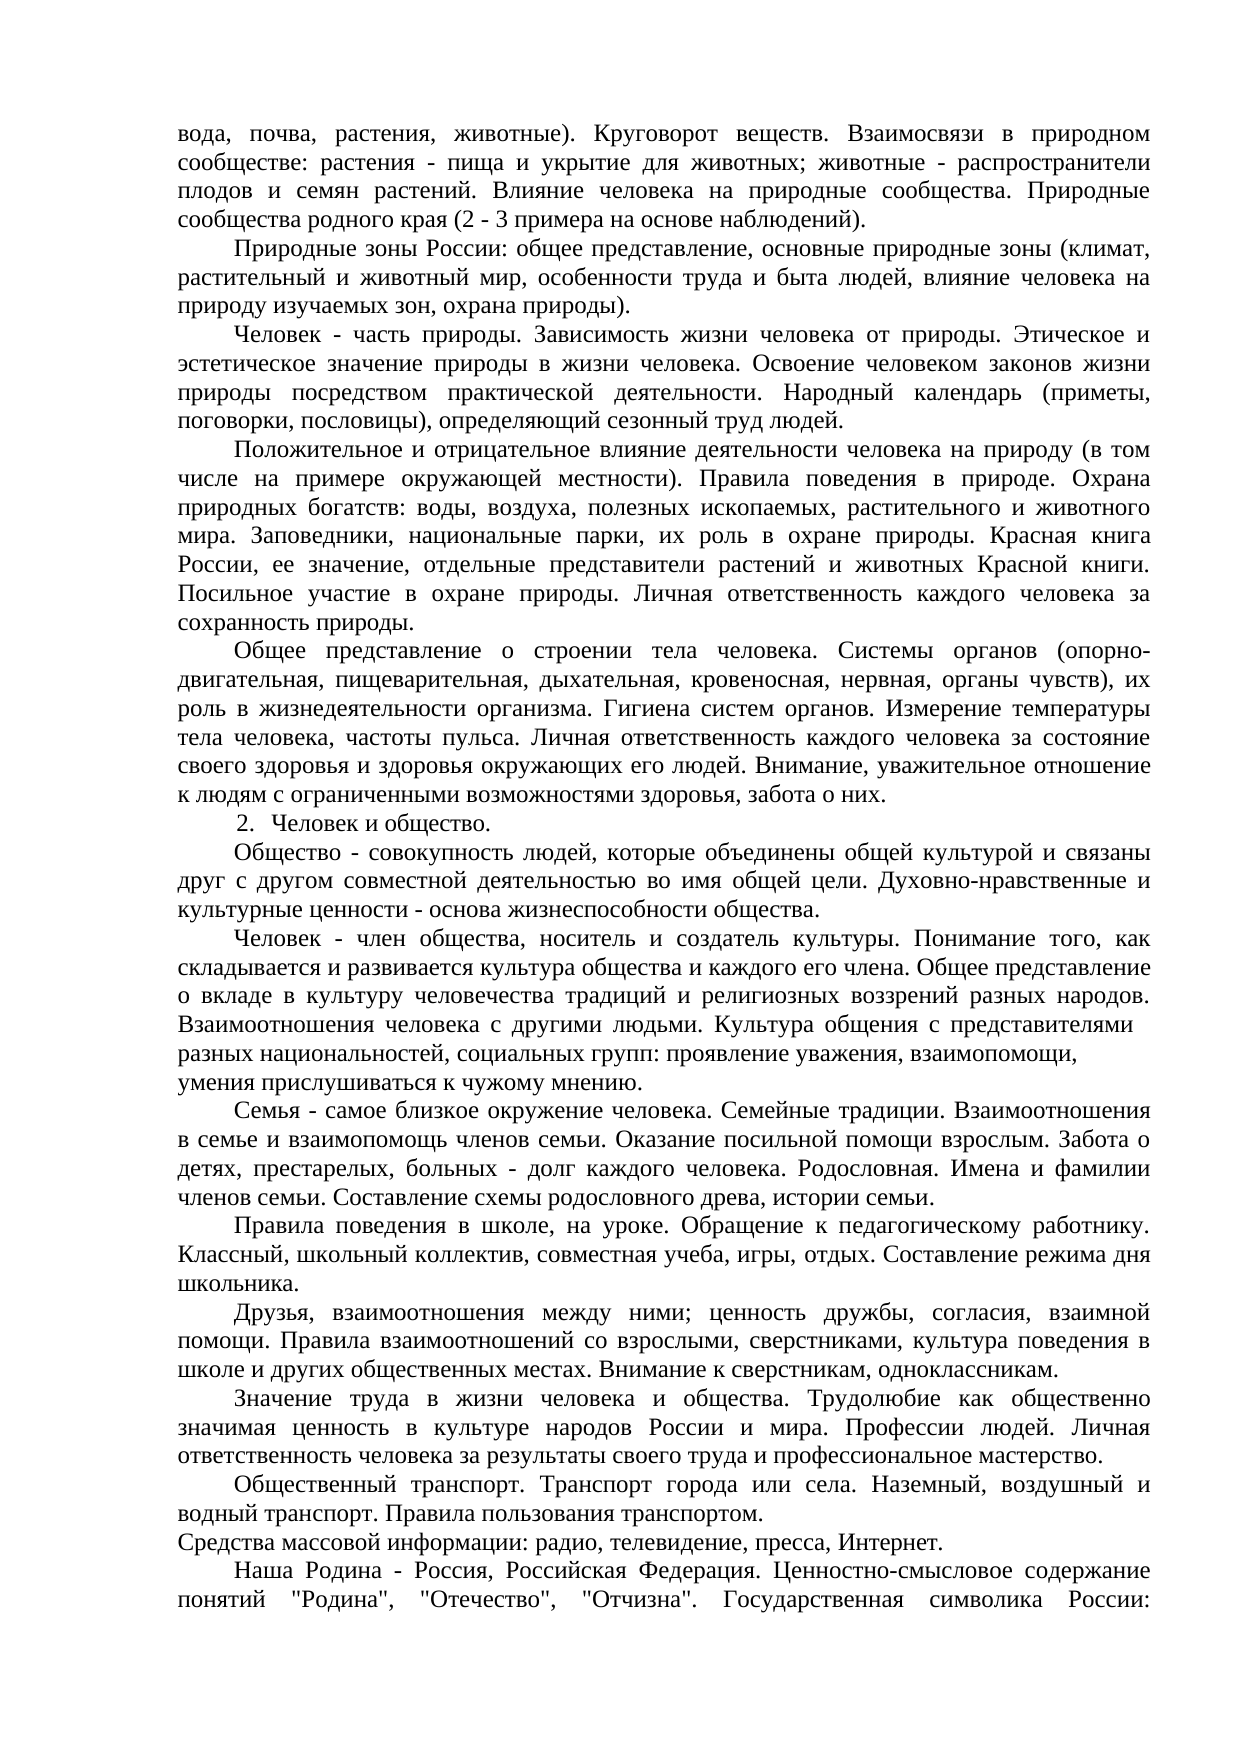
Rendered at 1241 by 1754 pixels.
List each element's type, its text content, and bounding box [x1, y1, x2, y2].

text Человек - член общества, носитель и создатель культуры. Понимание того, как складывается и развивается культура общества и каждого его члена. Общее представление о вкладе в культуру человечества традиций и религиозных воззрений разных народов. Взаимоотношения человека с другими людьми. Культура общения с представителями [177, 923, 1151, 1038]
text Общее представление о строении тела человека. Системы органов (опорно- двигательная, пищеварительная, дыхательная, кровеносная, нервная, органы чувств), их роль в жизнедеятельности организма. Гигиена систем органов. Измерение температуры тела человека, частоты пульса. Личная ответственность каждого человека за состояние своего здоровья и здоровья окружающих его людей. Внимание, уважительное отношение к людям с ограниченными возможностями здоровья, забота о них. [177, 636, 1151, 808]
text Правила поведения в школе, на уроке. Обращение к педагогическому работнику. Классный, школьный коллектив, совместная учеба, игры, отдых. Составление режима дня школьника. [177, 1211, 1151, 1297]
text Общественный транспорт. Транспорт города или села. Наземный, воздушный и водный транспорт. Правила пользования транспортом. [177, 1469, 1151, 1527]
text Друзья, взаимоотношения между ними; ценность дружбы, согласия, взаимной помощи. Правила взаимоотношений со взрослыми, сверстниками, культура поведения в школе и других общественных местах. Внимание к сверстникам, одноклассникам. [177, 1297, 1151, 1383]
text Общество - совокупность людей, которые объединены общей культурой и связаны друг с другом совместной деятельностью во имя общей цели. Духовно-нравственные и культурные ценности - основа жизнеспособности общества. [177, 837, 1151, 923]
text Средства массовой информации: радио, телевидение, пресса, Интернет. [177, 1527, 1151, 1556]
text Человек - часть природы. Зависимость жизни человека от природы. Этическое и эстетическое значение природы в жизни человека. Освоение человеком законов жизни природы посредством практической деятельности. Народный календарь (приметы, поговорки, пословицы), определяющий сезонный труд людей. [177, 319, 1151, 434]
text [177, 118, 1151, 233]
list Человек и общество. [177, 808, 1151, 837]
text Природные зоны России: общее представление, основные природные зоны (климат, растительный и животный мир, особенности труда и быта людей, влияние человека на природу изучаемых зон, охрана природы). [177, 233, 1151, 319]
text Семья - самое близкое окружение человека. Семейные традиции. Взаимоотношения в семье и взаимопомощь членов семьи. Оказание посильной помощи взрослым. Забота о детях, престарелых, больных - долг каждого человека. Родословная. Имена и фамилии членов семьи. Составление схемы родословного древа, истории семьи. [177, 1096, 1151, 1211]
text Значение труда в жизни человека и общества. Трудолюбие как общественно значимая ценность в культуре народов России и мира. Профессии людей. Личная ответственность человека за результаты своего труда и профессиональное мастерство. [177, 1383, 1151, 1469]
text Положительное и отрицательное влияние деятельности человека на природу (в том числе на примере окружающей местности). Правила поведения в природе. Охрана природных богатств: воды, воздуха, полезных ископаемых, растительного и животного мира. Заповедники, национальные парки, их роль в охране природы. Красная книга России, ее значение, отдельные представители растений и животных Красной книги. Посильное участие в охране природы. Личная ответственность каждого человека за сохранность природы. [177, 434, 1151, 636]
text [177, 1556, 1151, 1613]
text разных национальностей, социальных групп: проявление уважения, взаимопомощи, умения прислушиваться к чужому мнению. [177, 1038, 1151, 1096]
